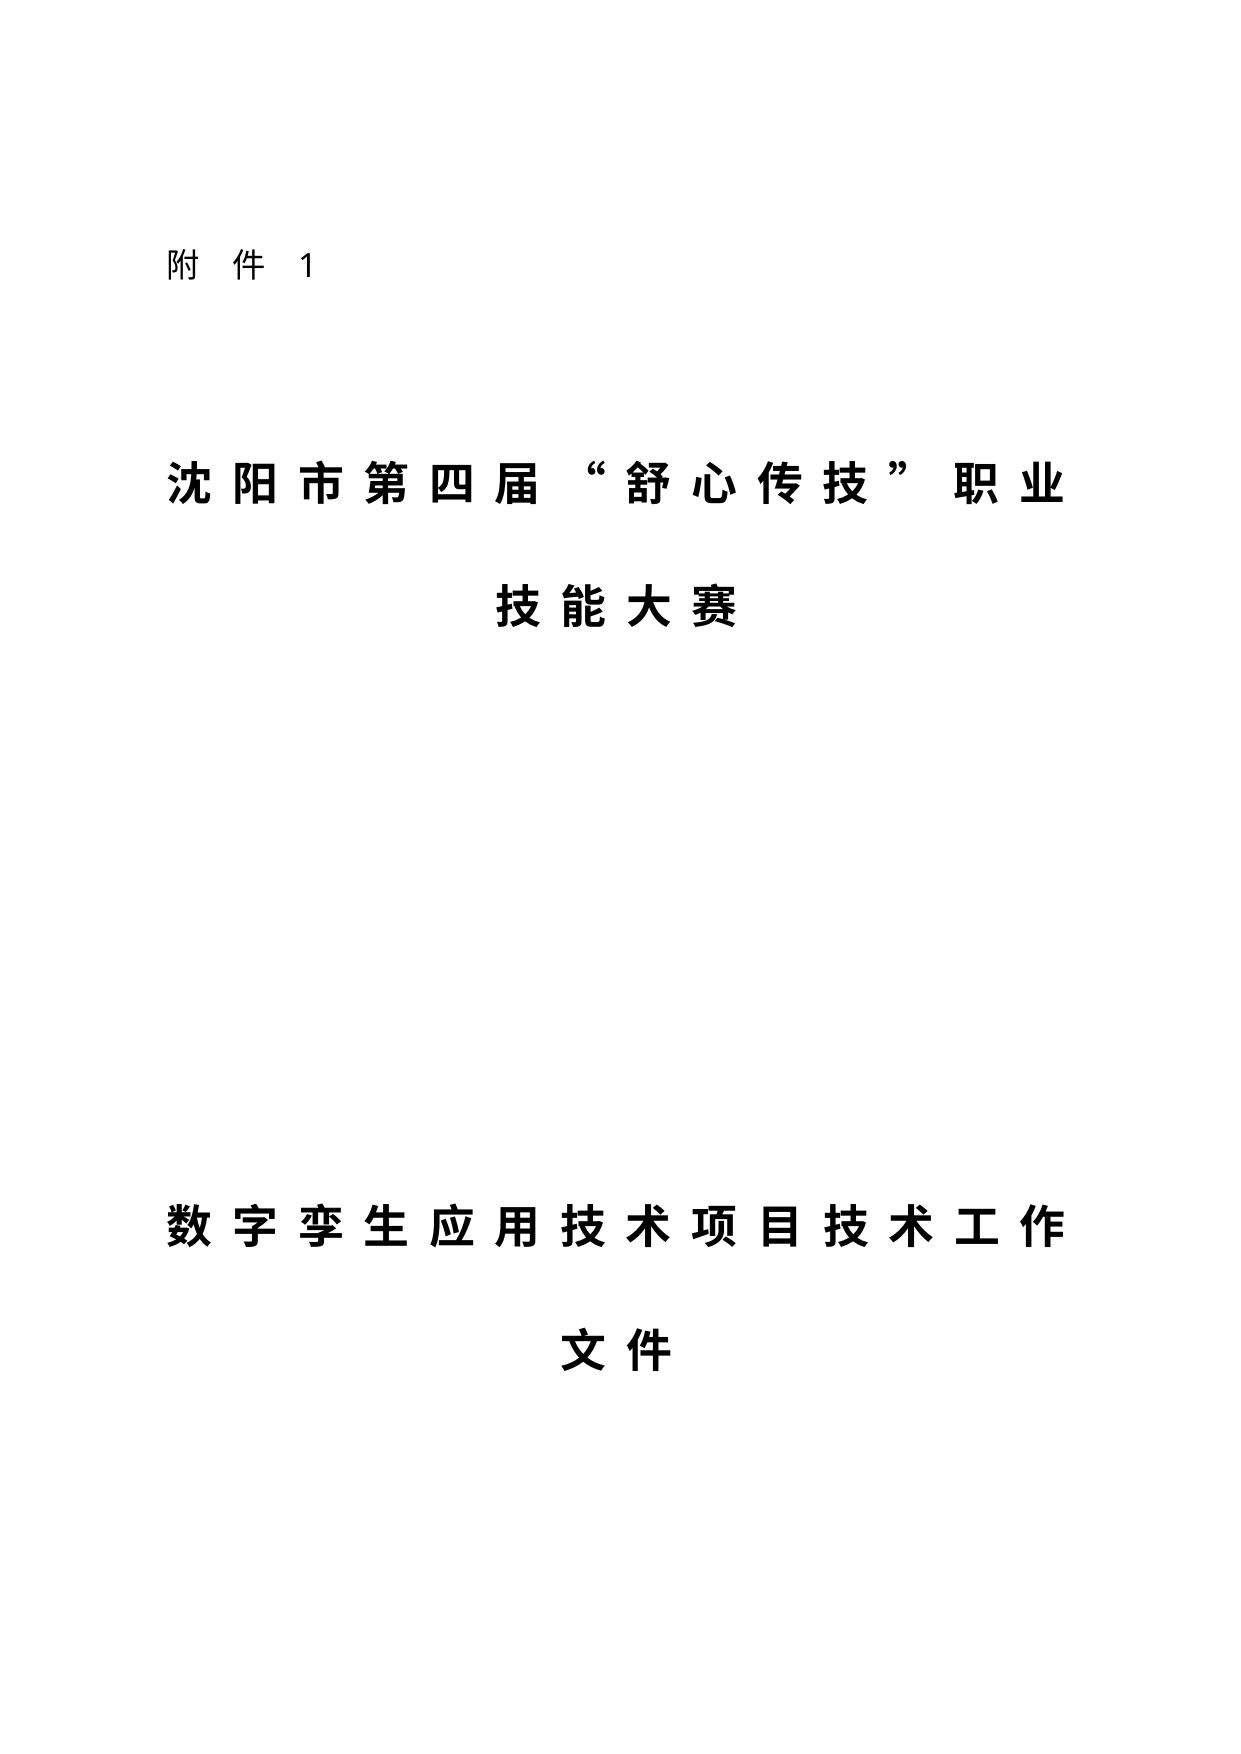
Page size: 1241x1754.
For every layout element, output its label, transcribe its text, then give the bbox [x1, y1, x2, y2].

text 数字孪生应用技术项目技术工作文件 [167, 1162, 1085, 1410]
text 沈阳市第四届“舒心传技”职业技能大赛 [167, 418, 1085, 666]
text 附件1 [167, 232, 1085, 294]
